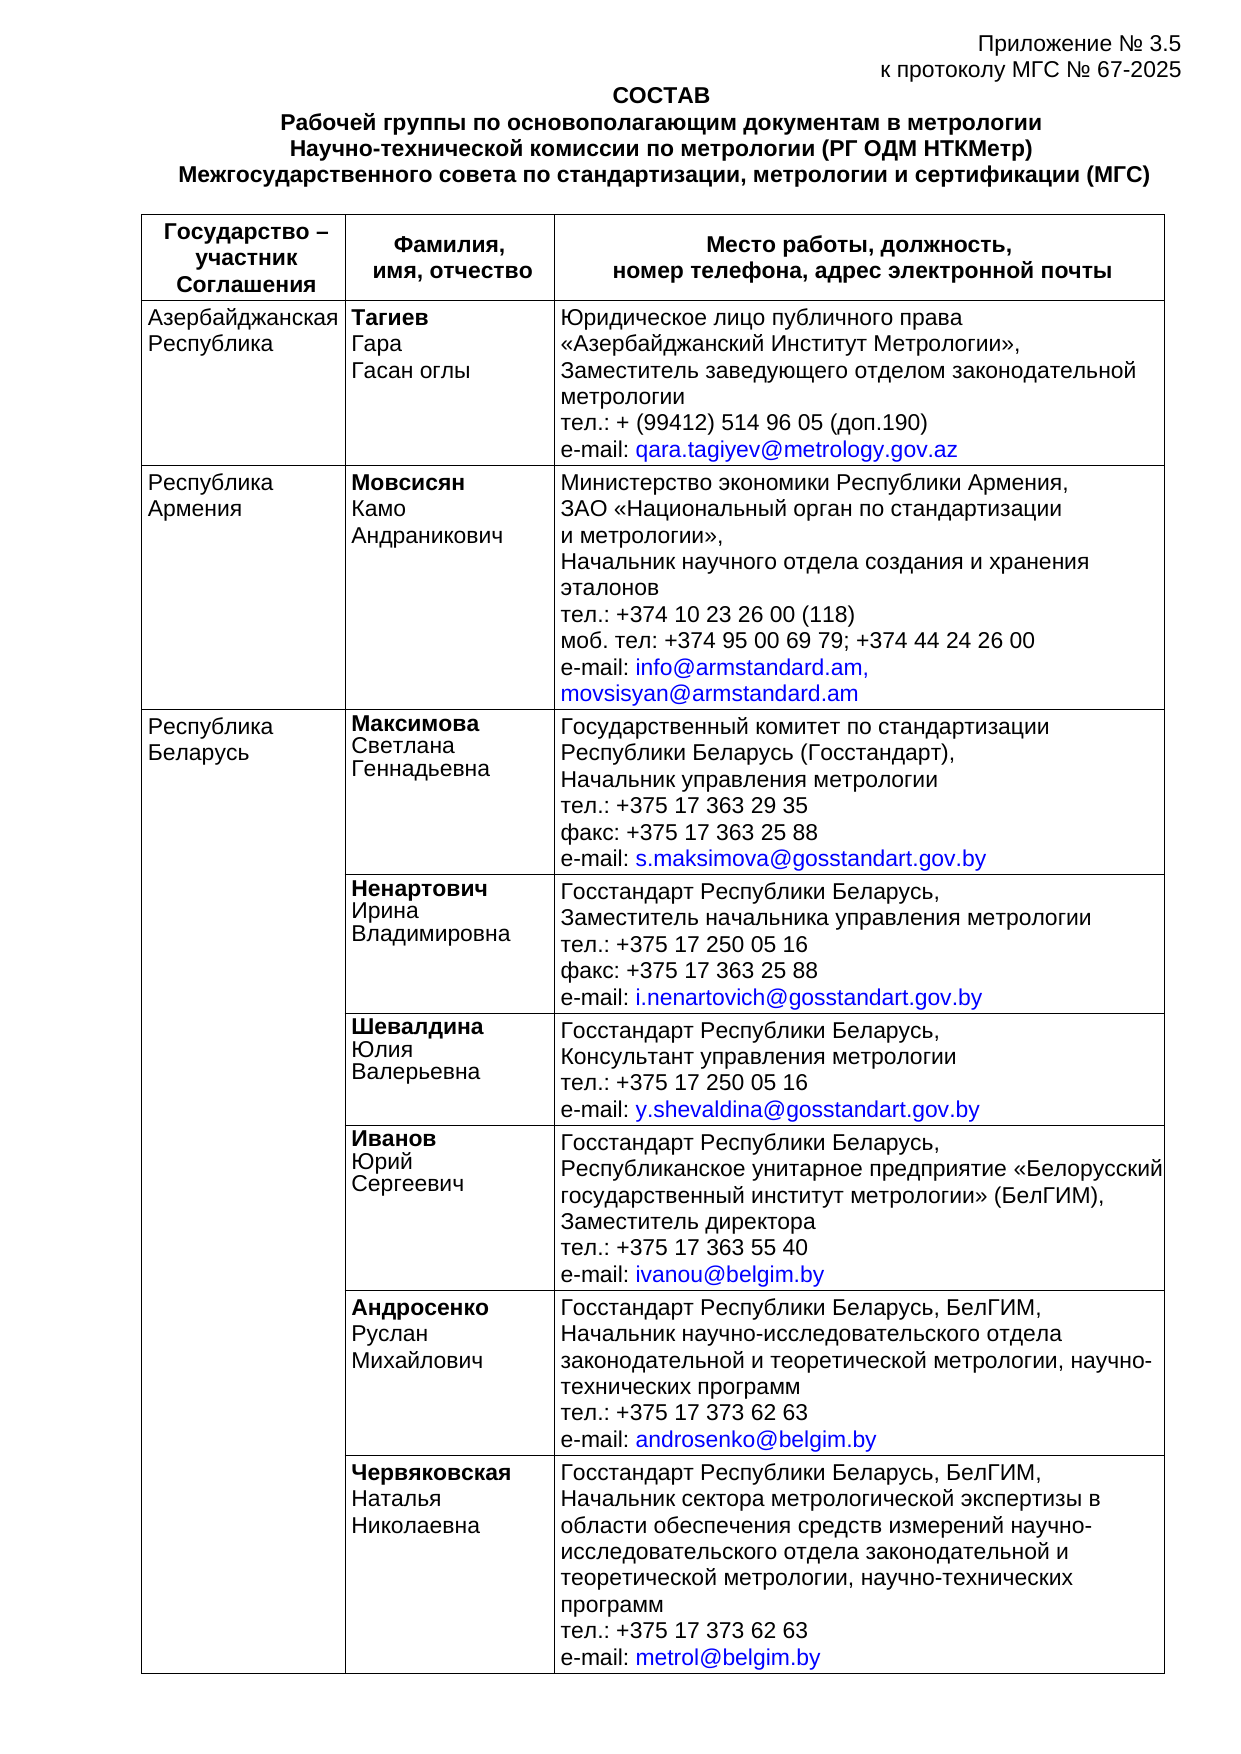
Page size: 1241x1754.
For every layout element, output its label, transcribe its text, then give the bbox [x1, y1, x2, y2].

table_cell Госстандарт Республики Беларусь, Консультант управления метрологии тел.: +375 17 250 05 16 e-mail: y.shevaldina@gosstandart.gov.by [555, 1014, 1164, 1125]
table_header Место работы, должность, номер телефона, адрес электронной почты [555, 215, 1164, 300]
table_cell Ненартович Ирина Владимировна [346, 875, 554, 1013]
table_cell Максимова Светлана Геннадьевна [346, 710, 554, 874]
table_cell Тагиев Гара Гасан оглы [346, 301, 554, 465]
text СОСТАВ Рабочей группы по основополагающим документам в метрологии Научно-технической комиссии по метрологии (РГ ОДМ НТКМетр) Межгосударственного совета по стандартизации, метрологии и сертификации (МГС) [148, 82, 1181, 188]
table_cell Республика Беларусь [142, 710, 345, 1673]
table_cell Госстандарт Республики Беларусь, Республиканское унитарное предприятие «Белорусский государственный институт метрологии» (БелГИМ), Заместитель директора тел.: +375 17 363 55 40 e-mail: ivanou@belgim.by [555, 1126, 1164, 1290]
table_cell Юридическое лицо публичного права «Азербайджанский Институт Метрологии», Заместитель заведующего отделом законодательной метрологии тел.: + (99412) 514 96 05 (доп.190) е-mail: qara.tagiyev@metrology.gov.az [555, 301, 1164, 465]
table_cell Министерство экономики Республики Армения, ЗАО «Национальный орган по стандартизации и метрологии», Начальник научного отдела создания и хранения эталонов тел.: +374 10 23 26 00 (118) моб. тел: +374 95 00 69 79; +374 44 24 26 00 е-mail: info@armstandard.am, movsisyan@armstandard.am [555, 466, 1164, 709]
table_cell Госстандарт Республики Беларусь, БелГИМ, Начальник научно-исследовательского отдела законодательной и теоретической метрологии, научно-технических программ тел.: +375 17 373 62 63 е-mail: androsenko@belgim.by [555, 1291, 1164, 1455]
table_cell Шевалдина Юлия Валерьевна [346, 1014, 554, 1125]
table_cell Государственный комитет по стандартизации Республики Беларусь (Госстандарт), Начальник управления метрологии тел.: +375 17 363 29 35 факс: +375 17 363 25 88 e-mail: s.maksimova@gosstandart.gov.by [555, 710, 1164, 874]
table_cell Мовсисян Камо Андраникович [346, 466, 554, 709]
table_cell Червяковская Наталья Николаевна [346, 1456, 554, 1673]
table_cell Андросенко Руслан Михайлович [346, 1291, 554, 1455]
table_cell Азербайджанская Республика [142, 301, 345, 465]
table_cell Иванов Юрий Сергеевич [346, 1126, 554, 1290]
table_cell Республика Армения [142, 466, 345, 709]
table_header Государство – участник Соглашения [142, 215, 345, 300]
table_cell Госстандарт Республики Беларусь, БелГИМ, Начальник сектора метрологической экспертизы в области обеспечения средств измерений научно-исследовательского отдела законодательной и теоретической метрологии, научно-технических программ тел.: +375 17 373 62 63 е-mail: metrol@belgim.by [555, 1456, 1164, 1673]
table_header Фамилия, имя, отчество [346, 215, 554, 300]
table_cell Госстандарт Республики Беларусь, Заместитель начальника управления метрологии тел.: +375 17 250 05 16 факс: +375 17 363 25 88 e-mail: i.nenartovich@gosstandart.gov.by [555, 875, 1164, 1013]
